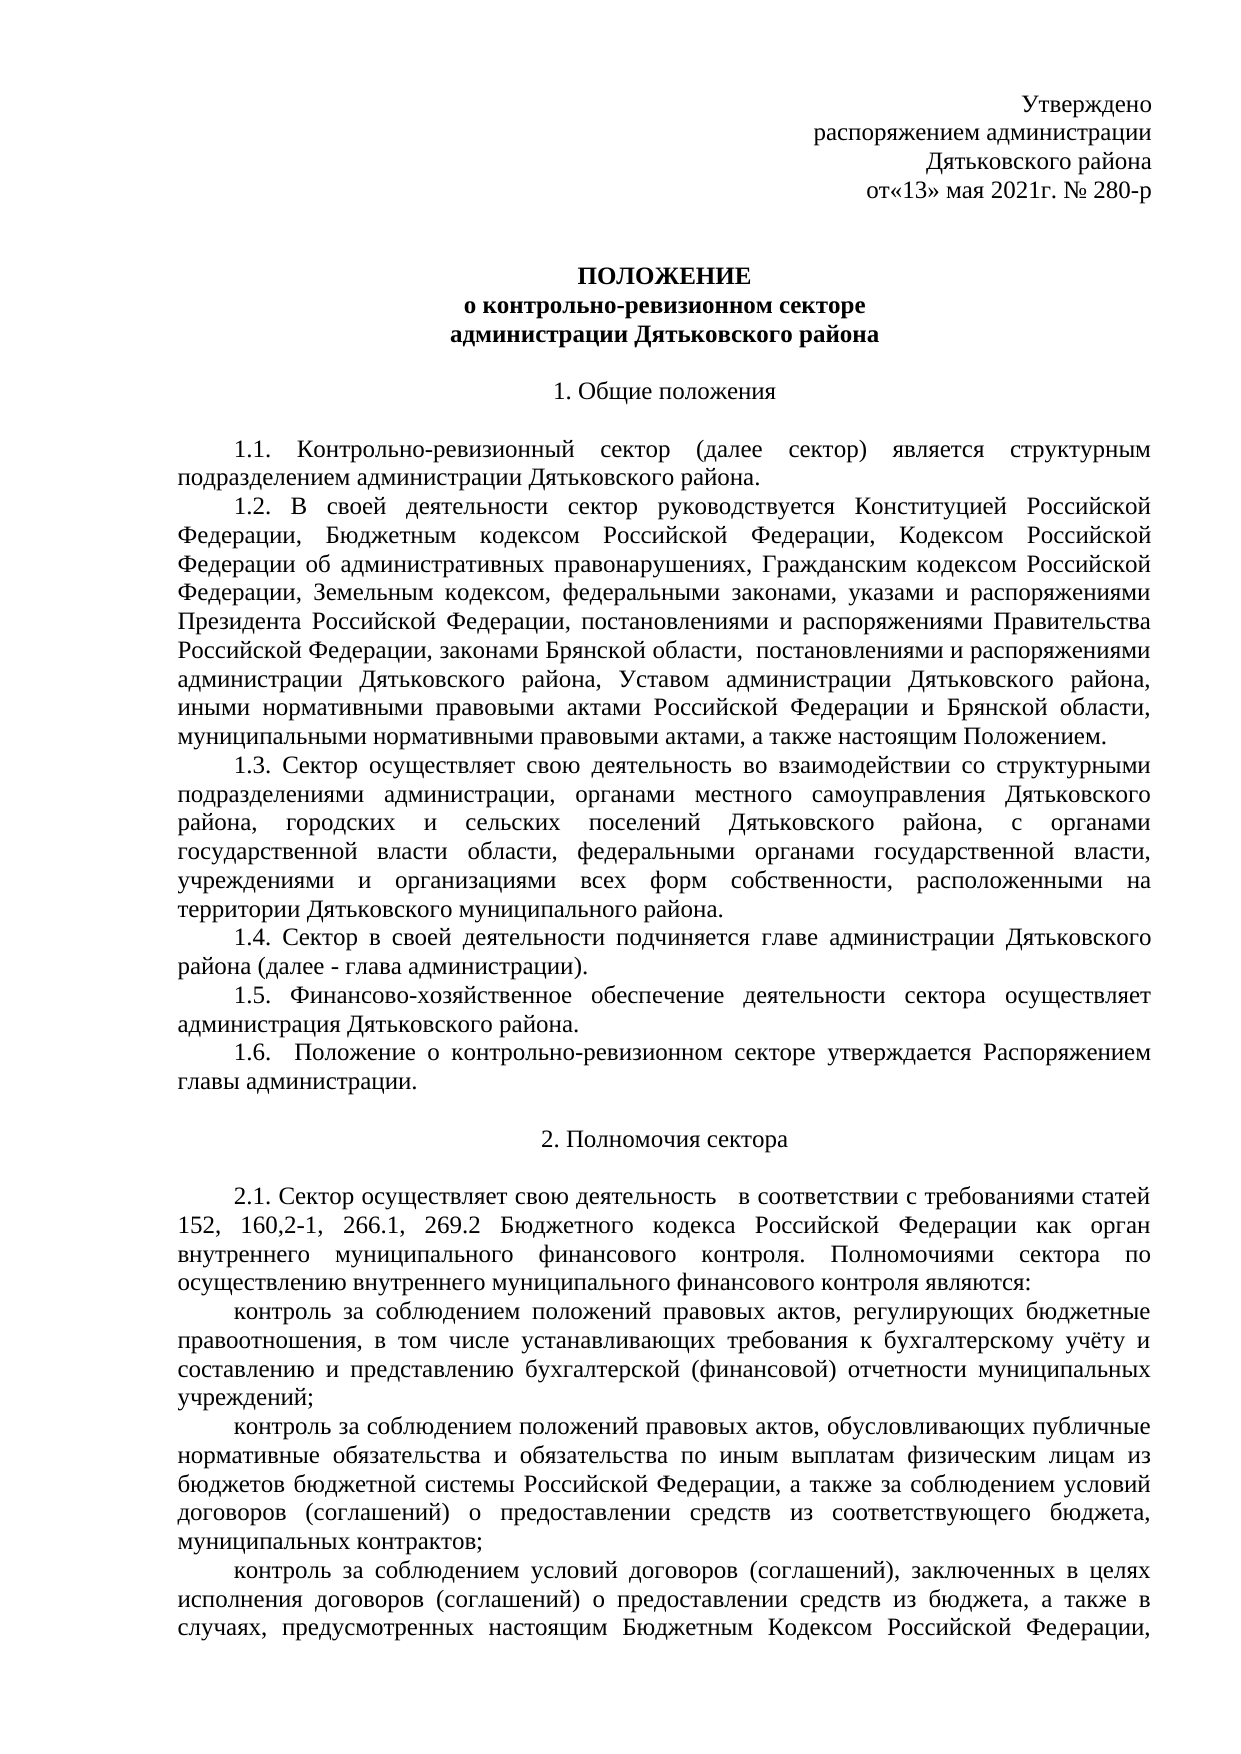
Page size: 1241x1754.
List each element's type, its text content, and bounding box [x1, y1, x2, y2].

text ПОЛОЖЕНИЕ [177, 261, 1152, 290]
text 1.5. Финансово-хозяйственное обеспечение деятельности сектора осуществляет администрация Дятьковского района. [177, 980, 1152, 1037]
text Утверждено [620, 89, 1152, 117]
text о контрольно-ревизионном секторе [177, 290, 1152, 319]
text от«13» мая 2021г. № 280-р [177, 175, 1152, 204]
text контроль за соблюдением положений правовых актов, регулирующих бюджетные правоотношения, в том числе устанавливающих требования к бухгалтерскому учёту и составлению и представлению бухгалтерской (финансовой) отчетности муниципальных учреждений; [177, 1296, 1152, 1411]
text распоряжением администрации [177, 117, 1152, 146]
text администрации Дятьковского района [177, 319, 1152, 347]
text 2. Полномочия сектора [177, 1124, 1152, 1152]
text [177, 1555, 1152, 1641]
text 2.1. Сектор осуществляет свою деятельность в соответствии с требованиями статей 152, 160,2-1, 266.1, 269.2 Бюджетного кодекса Российской Федерации как орган внутреннего муниципального финансового контроля. Полномочиями сектора по осуществлению внутреннего муниципального финансового контроля являются: [177, 1181, 1152, 1296]
text контроль за соблюдением положений правовых актов, обусловливающих публичные нормативные обязательства и обязательства по иным выплатам физическим лицам из бюджетов бюджетной системы Российской Федерации, а также за соблюдением условий договоров (соглашений) о предоставлении средств из соответствующего бюджета, муниципальных контрактов; [177, 1411, 1152, 1555]
text Дятьковского района [177, 146, 1152, 175]
text 1.4. Сектор в своей деятельности подчиняется главе администрации Дятьковского района (далее - глава администрации). [177, 922, 1152, 980]
text 1.1. Контрольно-ревизионный сектор (далее сектор) является структурным подразделением администрации Дятьковского района. [177, 434, 1152, 491]
text 1.2. В своей деятельности сектор руководствуется Конституцией Российской Федерации, Бюджетным кодексом Российской Федерации, Кодексом Российской Федерации об административных правонарушениях, Гражданским кодексом Российской Федерации, Земельным кодексом, федеральными законами, указами и распоряжениями Президента Российской Федерации, постановлениями и распоряжениями Правительства Российской Федерации, законами Брянской области, постановлениями и распоряжениями администрации Дятьковского района, Уставом администрации Дятьковского района, иными нормативными правовыми актами Российской Федерации и Брянской области, муниципальными нормативными правовыми актами, а также настоящим Положением. [177, 491, 1152, 750]
text 1.6. Положение о контрольно-ревизионном секторе утверждается Распоряжением главы администрации. [177, 1037, 1152, 1095]
text 1. Общие положения [177, 376, 1152, 405]
text 1.3. Сектор осуществляет свою деятельность во взаимодействии со структурными подразделениями администрации, органами местного самоуправления Дятьковского района, городских и сельских поселений Дятьковского района, с органами государственной власти области, федеральными органами государственной власти, учреждениями и организациями всех форм собственности, расположенными на территории Дятьковского муниципального района. [177, 750, 1152, 922]
